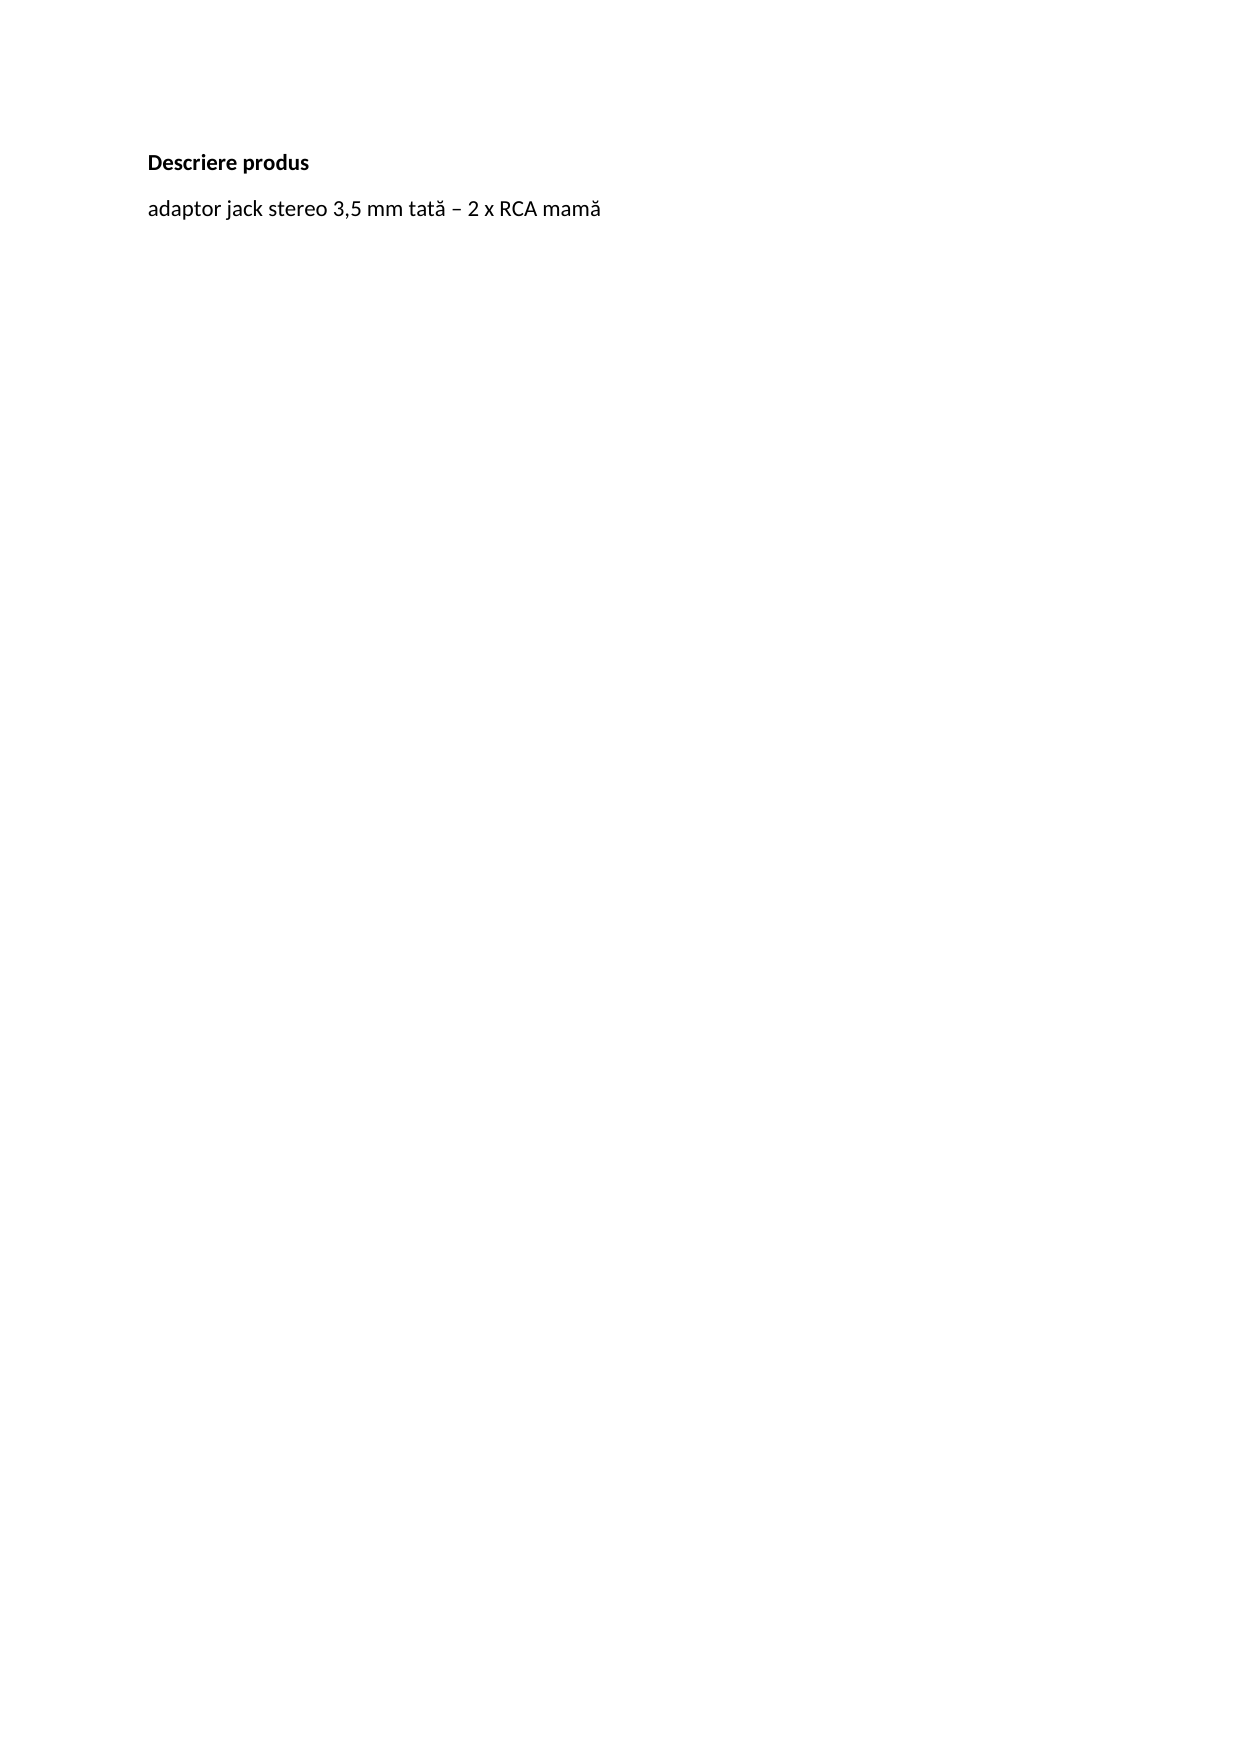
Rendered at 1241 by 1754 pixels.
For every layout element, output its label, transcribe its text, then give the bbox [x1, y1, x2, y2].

text adaptor jack stereo 3,5 mm tată – 2 x RCA mamă [148, 194, 1093, 222]
text Descriere produs [148, 148, 1093, 176]
